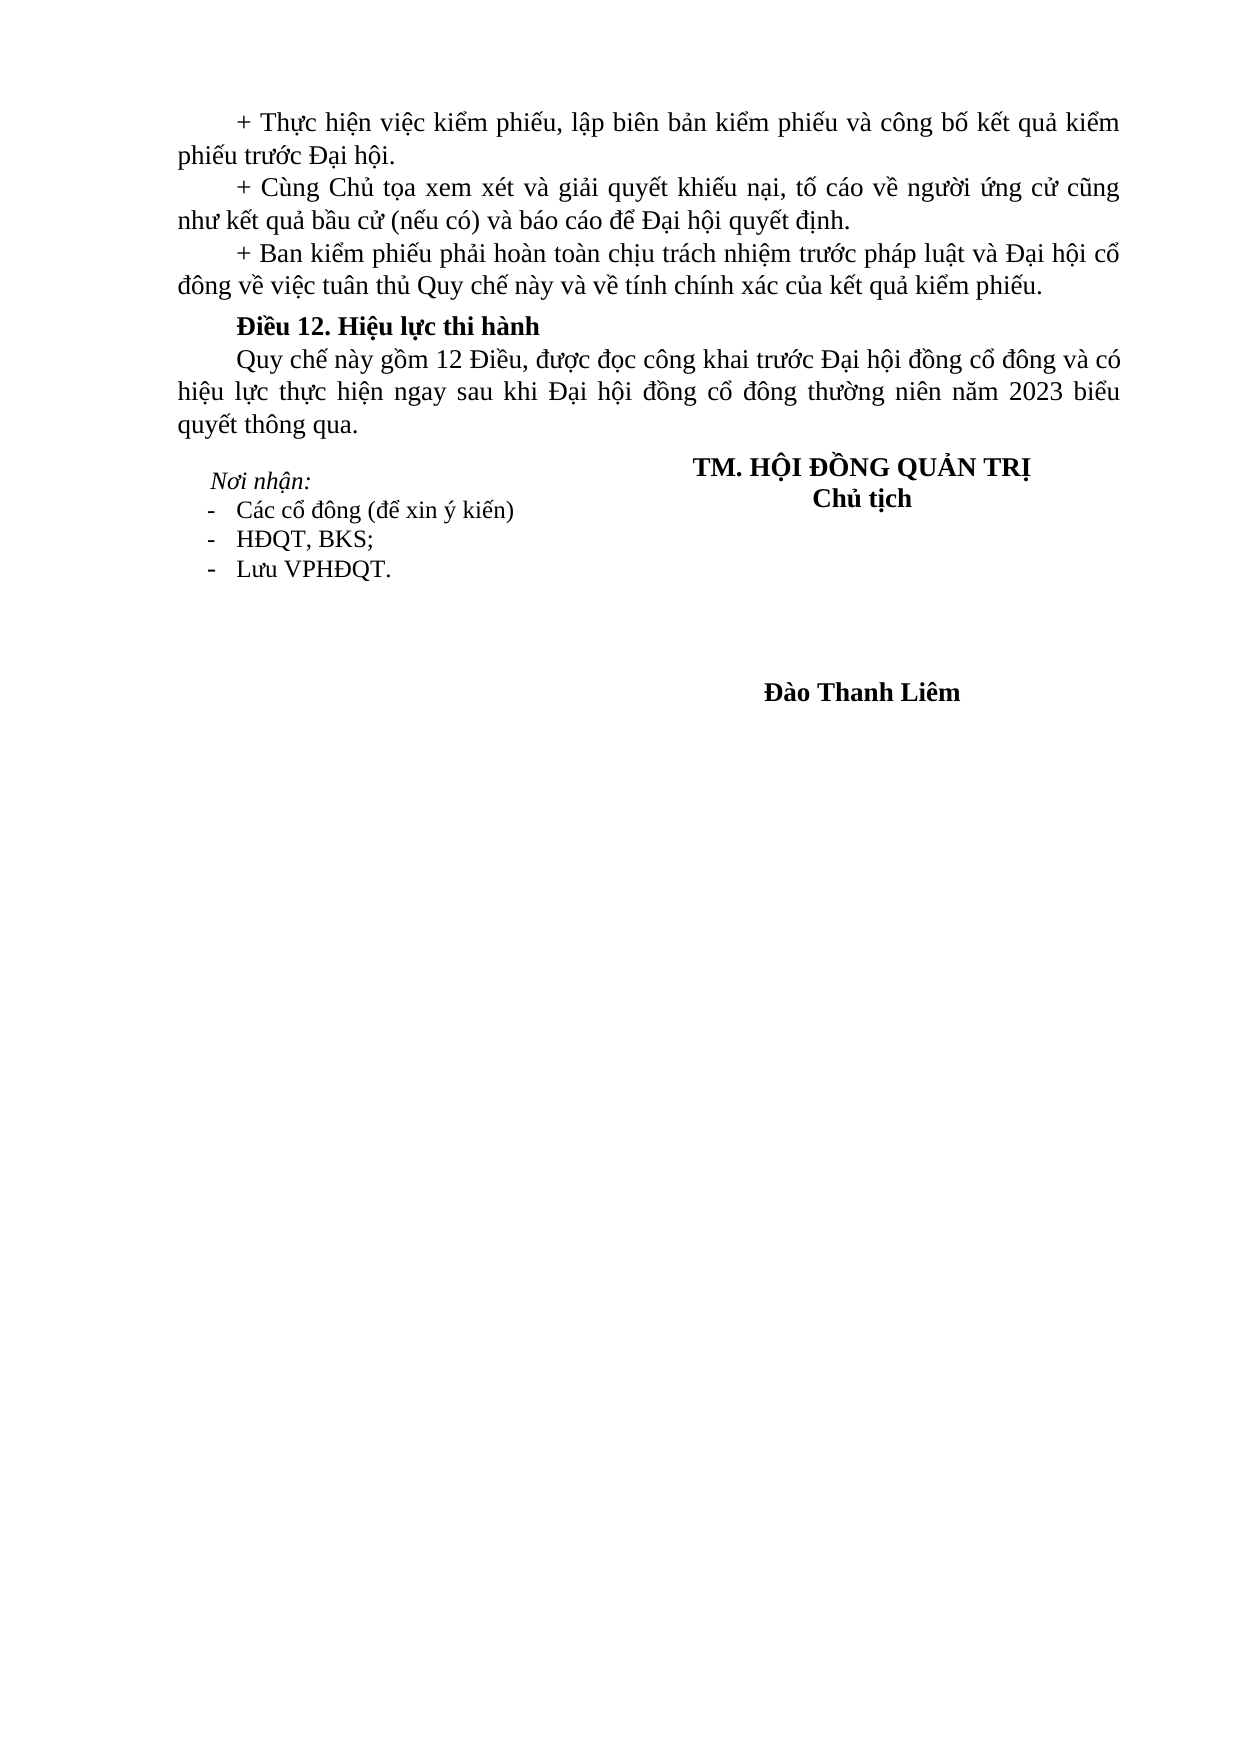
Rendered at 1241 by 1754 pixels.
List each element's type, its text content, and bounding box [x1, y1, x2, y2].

text Điều 12. Hiệu lực thi hành [177, 310, 1122, 341]
text + Thực hiện việc kiểm phiếu, lập biên bản kiểm phiếu và công bố kết quả kiểm phiếu trước Đại hội. [177, 106, 1122, 170]
text + Cùng Chủ tọa xem xét và giải quyết khiếu nại, tố cáo về người ứng cử cũng như kết quả bầu cử (nếu có) và báo cáo để Đại hội quyết định. [177, 172, 1122, 235]
table_header Nơi nhận: Các cổ đông (để xin ý kiến) HĐQT, BKS; Lưu VPHĐQT. [187, 441, 611, 707]
text + Ban kiểm phiếu phải hoàn toàn chịu trách nhiệm trước pháp luật và Đại hội cổ đông về việc tuân thủ Quy chế này và về tính chính xác của kết quả kiểm phiếu. [177, 237, 1122, 301]
text Quy chế này gồm 12 Điều, được đọc công khai trước Đại hội đồng cổ đông và có hiệu lực thực hiện ngay sau khi Đại hội đồng cổ đông thường niên năm 2023 biểu quyết thông qua. [177, 343, 1122, 439]
table_header TM. HỘI ĐỒNG QUẢN TRỊ Chủ tịch Đào Thanh Liêm [611, 441, 1113, 707]
